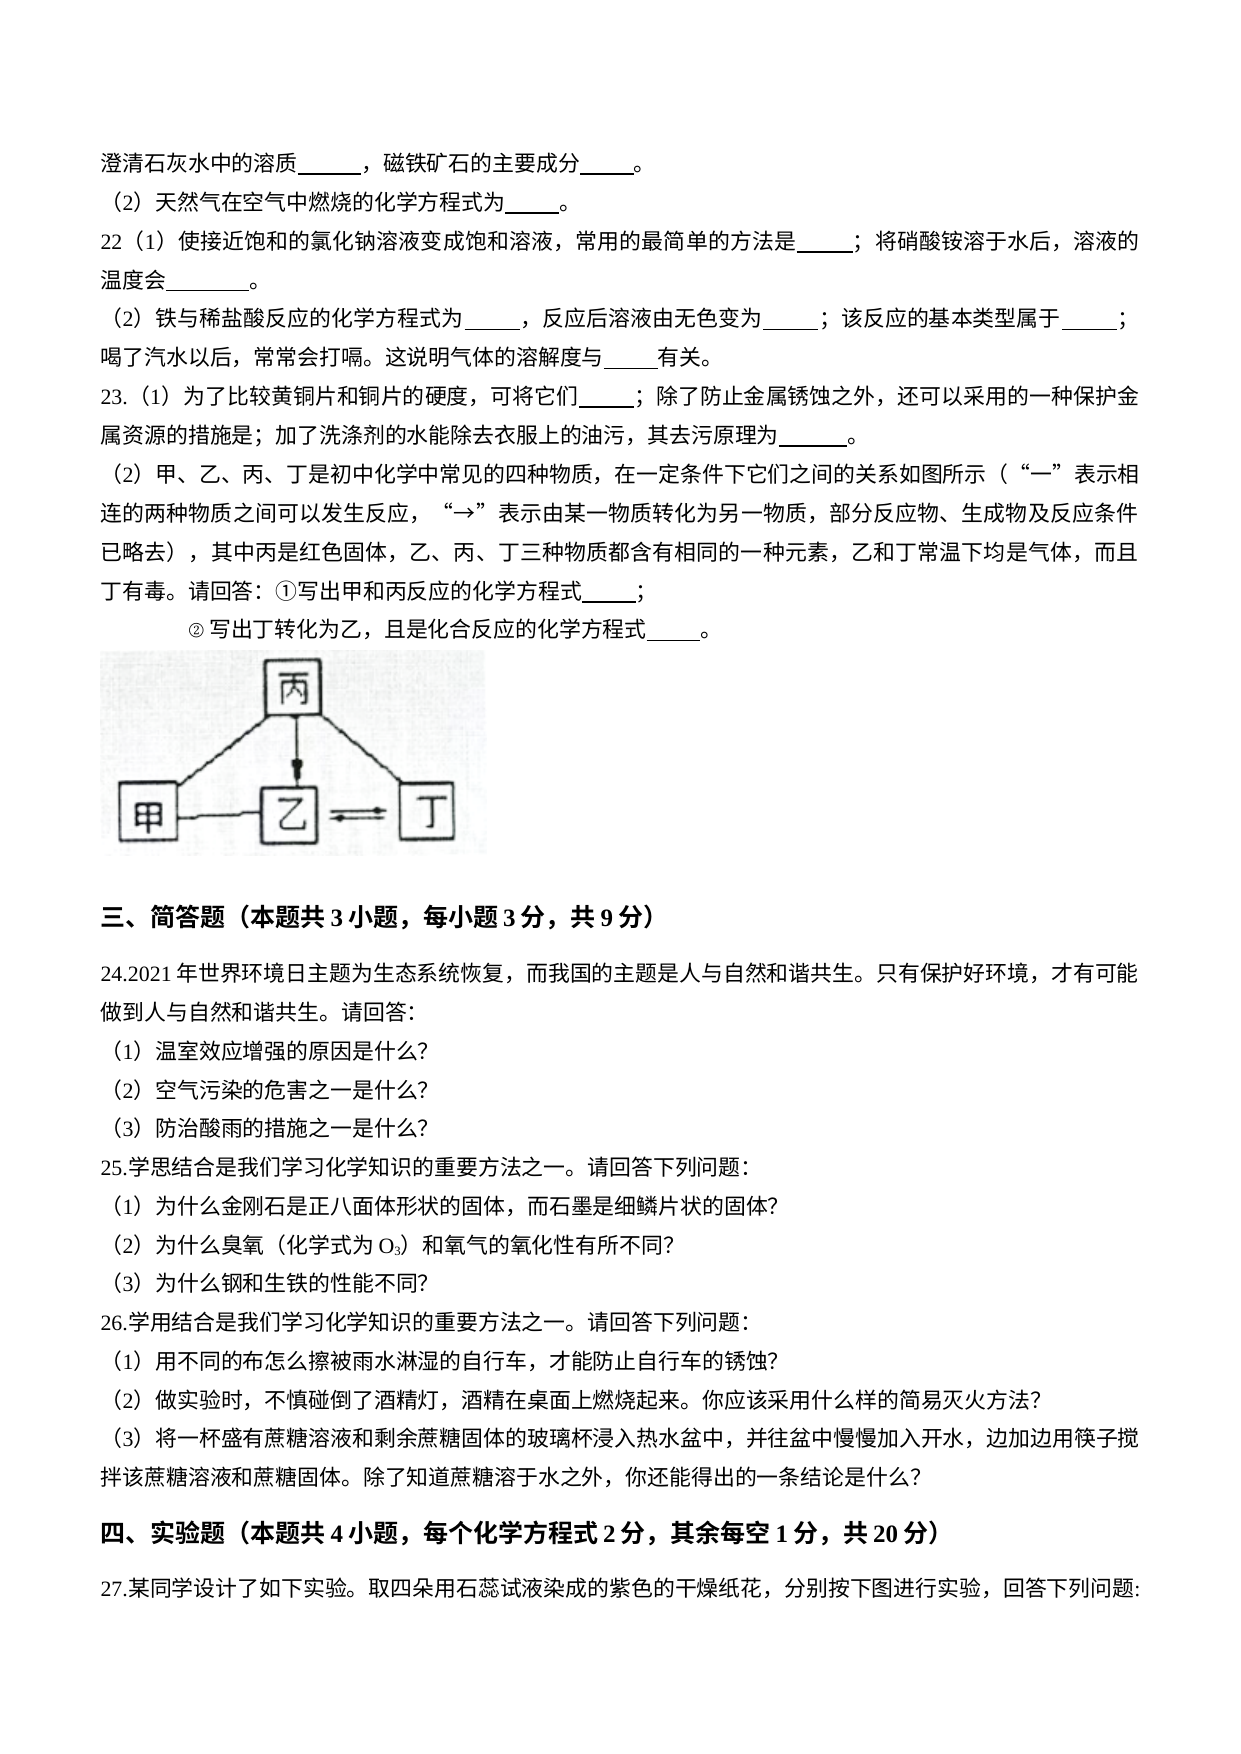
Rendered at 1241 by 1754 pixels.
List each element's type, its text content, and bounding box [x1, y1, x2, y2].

text （1）为什么金刚石是正八面体形状的固体，而石墨是细鳞片状的固体？ [100, 1188, 1140, 1221]
text 27.某同学设计了如下实验。取四朵用石蕊试液染成的紫色的干燥纸花，分别按下图进行实验，回答下列问题: [100, 1571, 1140, 1603]
text （2）甲、乙、丙、丁是初中化学中常见的四种物质，在一定条件下它们之间的关系如图所示（“一”表示相连的两种物质之间可以发生反应，“→”表示由某一物质转化为另一物质，部分反应物、生成物及反应条件已略去），其中丙是红色固体，乙、丙、丁三种物质都含有相同的一种元素，乙和丁常温下均是气体，而且丁有毒。请回答：①写出甲和丙反应的化学方程式 ； [100, 456, 1140, 606]
text 三、简答题（本题共3小题，每小题3分，共9分） [100, 883, 1140, 948]
text （1）用不同的布怎么擦被雨水淋湿的自行车，才能防止自行车的锈蚀？ [100, 1343, 1140, 1376]
text （1）温室效应增强的原因是什么？ [100, 1033, 1140, 1066]
text （2）铁与稀盐酸反应的化学方程式为 ，反应后溶液由无色变为 ；该反应的基本类型属于 ；喝了汽水以后，常常会打嗝。这说明气体的溶解度与 有关。 [100, 301, 1140, 372]
text （2）天然气在空气中燃烧的化学方程式为 。 [100, 184, 1140, 217]
text 25.学思结合是我们学习化学知识的重要方法之一。请回答下列问题： [100, 1150, 1140, 1182]
text ②写出丁转化为乙，且是化合反应的化学方程式 。 [100, 612, 1140, 644]
text 四、实验题（本题共4小题，每个化学方程式2分，其余每空1分，共20分） [100, 1499, 1140, 1564]
text 澄清石灰水中的溶质 ，磁铁矿石的主要成分 。 [100, 146, 1140, 178]
text （2）做实验时，不慎碰倒了酒精灯，酒精在桌面上燃烧起来。你应该采用什么样的简易灭火方法？ [100, 1382, 1140, 1415]
text （3）防治酸雨的措施之一是什么？ [100, 1111, 1140, 1143]
text 22（1）使接近饱和的氯化钠溶液变成饱和溶液，常用的最简单的方法是 ；将硝酸铵溶于水后，溶液的温度会 。 [100, 223, 1140, 295]
text （2）空气污染的危害之一是什么？ [100, 1072, 1140, 1105]
text 26.学用结合是我们学习化学知识的重要方法之一。请回答下列问题： [100, 1305, 1140, 1337]
text （3）将一杯盛有蔗糖溶液和剩余蔗糖固体的玻璃杯浸入热水盆中，并往盆中慢慢加入开水，边加边用筷子搅拌该蔗糖溶液和蔗糖固体。除了知道蔗糖溶于水之外，你还能得出的一条结论是什么？ [100, 1421, 1140, 1492]
text 23.（1）为了比较黄铜片和铜片的硬度，可将它们 ；除了防止金属锈蚀之外，还可以采用的一种保护金属资源的措施是；加了洗涤剂的水能除去衣服上的油污，其去污原理为 。 [100, 379, 1140, 450]
text （3）为什么钢和生铁的性能不同？ [100, 1266, 1140, 1298]
text （2）为什么臭氧（化学式为O3）和氧气的氧化性有所不同？ [100, 1227, 1140, 1260]
text 24.2021年世界环境日主题为生态系统恢复，而我国的主题是人与自然和谐共生。只有保护好环境，才有可能做到人与自然和谐共生。请回答： [100, 956, 1140, 1027]
picture [100, 650, 487, 856]
